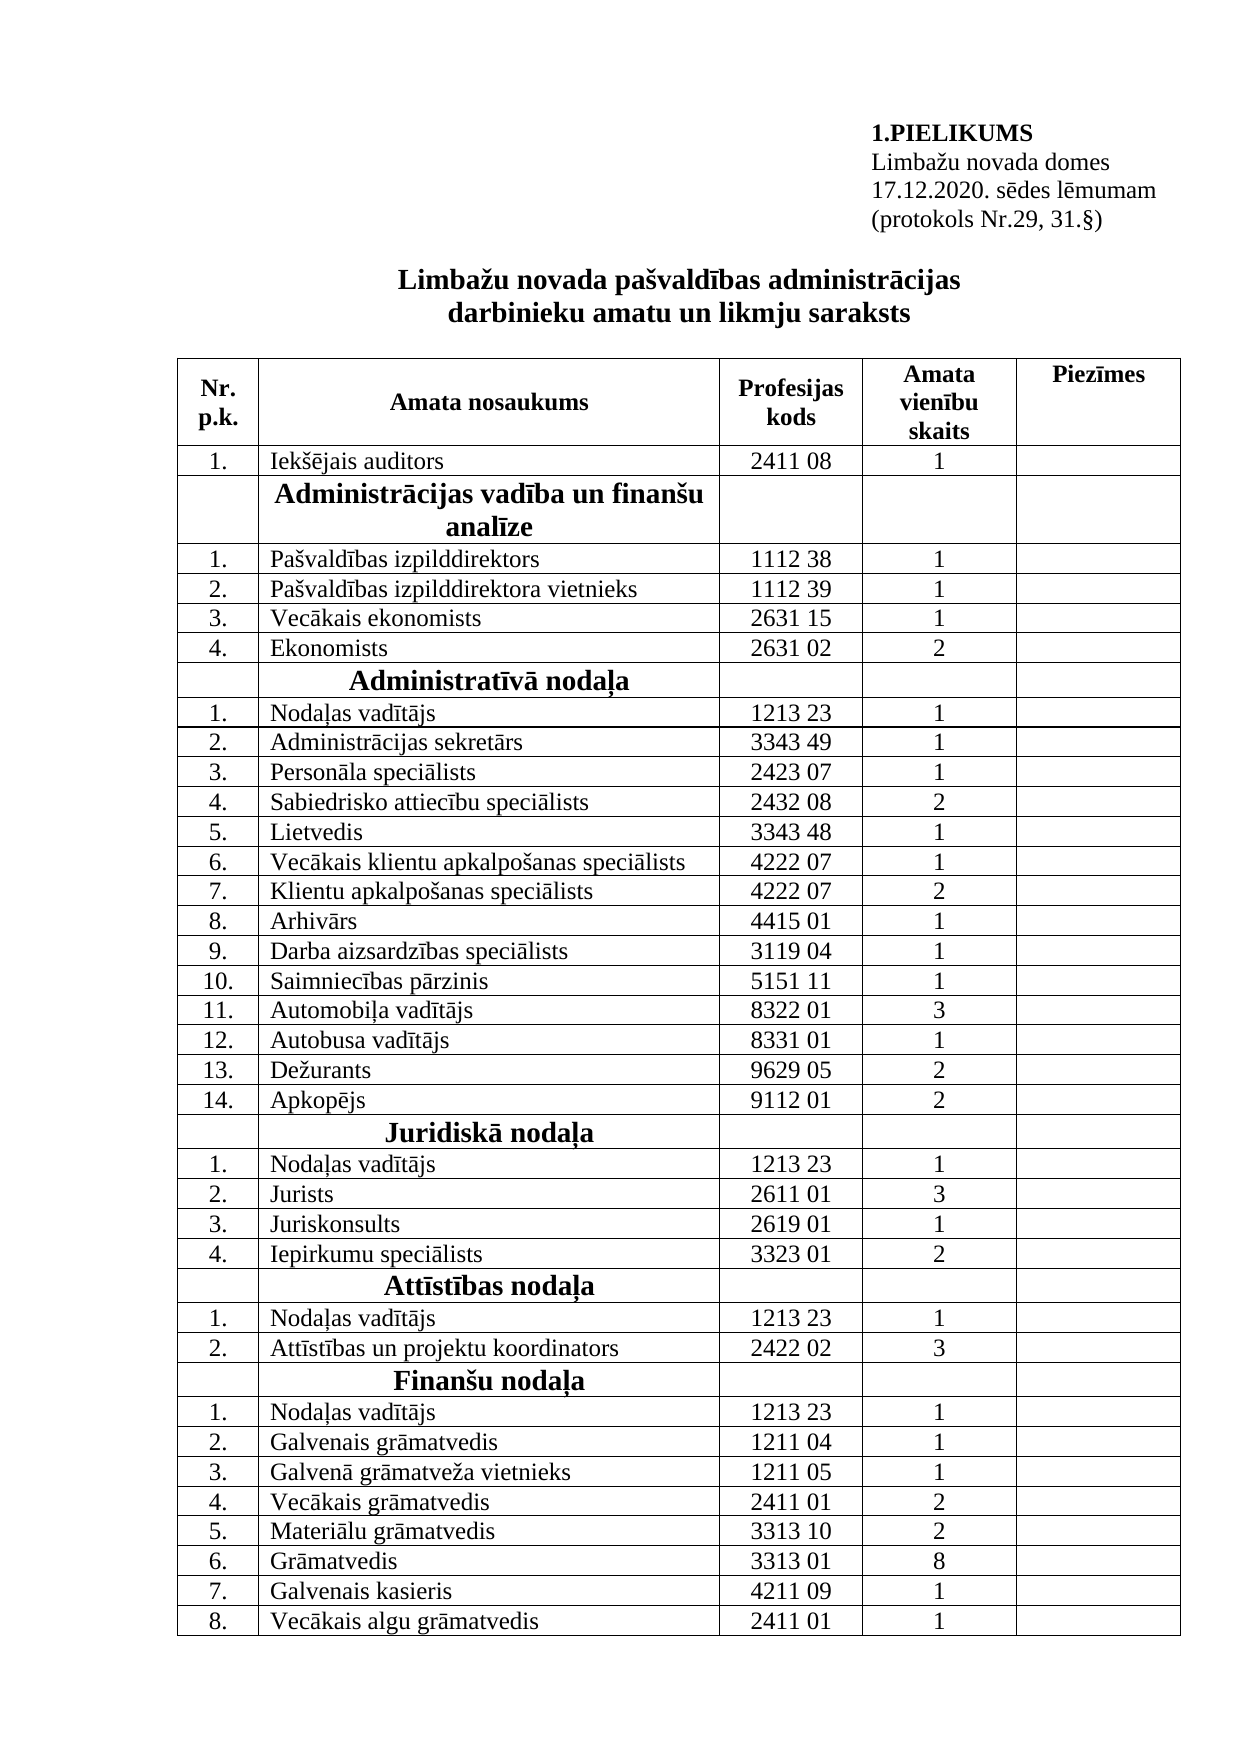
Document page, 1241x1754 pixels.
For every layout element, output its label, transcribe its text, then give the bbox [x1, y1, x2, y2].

table_cell 2 [863, 787, 1016, 816]
table_cell [1017, 787, 1180, 816]
table_cell 1 [863, 728, 1016, 756]
table_header Amata vienību skaits [863, 359, 1016, 445]
table_cell 1 [863, 1025, 1016, 1054]
table_cell [178, 476, 258, 543]
table_cell [1017, 1239, 1180, 1267]
table_cell 2432 08 [720, 787, 862, 816]
table_cell Dežurants [259, 1055, 719, 1084]
table_cell 8. [178, 906, 258, 935]
table_cell 7. [178, 876, 258, 905]
table_cell 4222 07 [720, 876, 862, 905]
table_cell 1 [863, 1209, 1016, 1238]
table_cell 2 [863, 876, 1016, 905]
table_cell 3 [863, 1333, 1016, 1362]
table_cell [1017, 574, 1180, 602]
table_cell 1. [178, 1397, 258, 1426]
table_cell [178, 1269, 258, 1302]
table_cell 12. [178, 1025, 258, 1054]
table_cell Darba aizsardzības speciālists [259, 936, 719, 965]
table_cell 1 [863, 1576, 1016, 1605]
table_cell [720, 1363, 862, 1396]
table_cell Arhivārs [259, 906, 719, 935]
table_cell Iepirkumu speciālists [259, 1239, 719, 1267]
table_cell [1017, 1363, 1180, 1396]
table_cell 3. [178, 1209, 258, 1238]
table_cell Vecākais klientu apkalpošanas speciālists [259, 847, 719, 875]
table_cell 6. [178, 847, 258, 875]
text 17.12.2020. sēdes lēmumam (protokols Nr.29, 31.§) [871, 176, 1181, 233]
table_cell 3 [863, 1179, 1016, 1208]
table_cell 9112 01 [720, 1085, 862, 1114]
table_cell [1017, 936, 1180, 965]
table_cell 4. [178, 1239, 258, 1267]
table_header Profesijas kods [720, 359, 862, 445]
table_cell 1 [863, 446, 1016, 475]
table_cell [1017, 876, 1180, 905]
table_cell 1 [863, 1606, 1016, 1634]
table_cell [1017, 544, 1180, 573]
table_cell 1 [863, 604, 1016, 632]
table_cell [720, 476, 862, 543]
table_cell Vecākais algu grāmatvedis [259, 1606, 719, 1634]
table_cell 3343 49 [720, 728, 862, 756]
table_cell [1017, 698, 1180, 726]
table_cell Apkopējs [259, 1085, 719, 1114]
table_cell 3119 04 [720, 936, 862, 965]
table_cell Administrācijas vadība un finanšu analīze [259, 476, 719, 543]
table_cell 1 [863, 906, 1016, 935]
table_cell 2 [863, 1516, 1016, 1545]
table_cell 3. [178, 757, 258, 786]
table_cell [1017, 817, 1180, 846]
table_cell 5151 11 [720, 966, 862, 994]
table_cell 1 [863, 698, 1016, 726]
table_cell 2411 08 [720, 446, 862, 475]
table_cell 4415 01 [720, 906, 862, 935]
table_cell 2 [863, 1085, 1016, 1114]
text Limbažu novada domes [871, 147, 1181, 176]
table_cell Administrācijas sekretārs [259, 728, 719, 756]
table_cell [1017, 1115, 1180, 1148]
table_cell Vecākais grāmatvedis [259, 1487, 719, 1515]
table_cell Vecākais ekonomists [259, 604, 719, 632]
table_cell 6. [178, 1546, 258, 1575]
table_cell Galvenā grāmatveža vietnieks [259, 1457, 719, 1486]
table_cell 8 [863, 1546, 1016, 1575]
table_cell [178, 1363, 258, 1396]
table_cell 14. [178, 1085, 258, 1114]
table_header Piezīmes [1017, 359, 1180, 445]
table_cell 3313 01 [720, 1546, 862, 1575]
table_cell 1 [863, 966, 1016, 994]
table_cell 1 [863, 1427, 1016, 1456]
table_cell [178, 663, 258, 697]
table_cell 9629 05 [720, 1055, 862, 1084]
table_cell 3. [178, 1457, 258, 1486]
table_cell Materiālu grāmatvedis [259, 1516, 719, 1545]
table_cell [1017, 728, 1180, 756]
table_cell 1 [863, 1397, 1016, 1426]
table_cell 4. [178, 633, 258, 662]
table_cell [1017, 663, 1180, 697]
table_cell 1213 23 [720, 698, 862, 726]
table_cell 2 [863, 1487, 1016, 1515]
table_cell Ekonomists [259, 633, 719, 662]
table_cell 2611 01 [720, 1179, 862, 1208]
text 1.Pielikums [871, 118, 1181, 147]
table_cell 8331 01 [720, 1025, 862, 1054]
table_cell 8. [178, 1606, 258, 1634]
table_cell Finanšu nodaļa [259, 1363, 719, 1396]
table_cell [1017, 1179, 1180, 1208]
table_cell 10. [178, 966, 258, 994]
table_cell 1213 23 [720, 1149, 862, 1178]
table_cell [863, 1269, 1016, 1302]
table_cell 1 [863, 847, 1016, 875]
table_cell 2. [178, 728, 258, 756]
table_cell 1. [178, 446, 258, 475]
table_cell Autobusa vadītājs [259, 1025, 719, 1054]
table_cell Lietvedis [259, 817, 719, 846]
table_cell [1017, 476, 1180, 543]
table_cell [863, 1363, 1016, 1396]
table_cell 2411 01 [720, 1487, 862, 1515]
table_cell 1 [863, 1457, 1016, 1486]
table_cell 2. [178, 574, 258, 602]
table_cell 1 [863, 1149, 1016, 1178]
table_cell 3 [863, 996, 1016, 1024]
table_cell [1017, 1303, 1180, 1332]
table_cell 2423 07 [720, 757, 862, 786]
table_cell 2. [178, 1333, 258, 1362]
table_cell [1017, 1055, 1180, 1084]
table_cell 8322 01 [720, 996, 862, 1024]
table_cell Nodaļas vadītājs [259, 698, 719, 726]
table_cell 1213 23 [720, 1397, 862, 1426]
table_cell [1017, 1085, 1180, 1114]
table_cell [720, 663, 862, 697]
table_cell 4222 07 [720, 847, 862, 875]
table_cell Automobiļa vadītājs [259, 996, 719, 1024]
table_cell [1017, 1025, 1180, 1054]
table_cell [1017, 1269, 1180, 1302]
table_cell Saimniecības pārzinis [259, 966, 719, 994]
table_cell 1 [863, 757, 1016, 786]
table_cell [863, 476, 1016, 543]
table_cell 2. [178, 1179, 258, 1208]
table_cell 13. [178, 1055, 258, 1084]
text darbinieku amatu un likmju saraksts [177, 295, 1181, 329]
table_cell Nodaļas vadītājs [259, 1303, 719, 1332]
table_cell [1017, 1333, 1180, 1362]
table_cell [1017, 1209, 1180, 1238]
table_cell [1017, 847, 1180, 875]
table_cell 2. [178, 1427, 258, 1456]
table_cell [1017, 1427, 1180, 1456]
table_cell 2631 15 [720, 604, 862, 632]
table_cell Iekšējais auditors [259, 446, 719, 475]
table_cell 2411 01 [720, 1606, 862, 1634]
text Limbažu novada pašvaldības administrācijas [177, 262, 1181, 295]
table_cell 2 [863, 633, 1016, 662]
table_cell 2619 01 [720, 1209, 862, 1238]
table_cell [1017, 633, 1180, 662]
table_cell 9. [178, 936, 258, 965]
table_cell 2 [863, 1055, 1016, 1084]
table_cell 2422 02 [720, 1333, 862, 1362]
table_cell [1017, 604, 1180, 632]
table_cell 1 [863, 1303, 1016, 1332]
table_cell 1. [178, 544, 258, 573]
table_cell 3323 01 [720, 1239, 862, 1267]
table_cell [1017, 906, 1180, 935]
table_cell [1017, 1457, 1180, 1486]
table_cell Galvenais kasieris [259, 1576, 719, 1605]
table_cell [1017, 996, 1180, 1024]
table_cell Jurists [259, 1179, 719, 1208]
table_cell [720, 1115, 862, 1148]
table_cell 5. [178, 1516, 258, 1545]
table_cell 11. [178, 996, 258, 1024]
table_cell 5. [178, 817, 258, 846]
table_cell [1017, 966, 1180, 994]
table_cell 1112 38 [720, 544, 862, 573]
table_cell 1213 23 [720, 1303, 862, 1332]
table_cell Attīstības nodaļa [259, 1269, 719, 1302]
table_cell 3343 48 [720, 817, 862, 846]
table_cell Juridiskā nodaļa [259, 1115, 719, 1148]
table_cell 1112 39 [720, 574, 862, 602]
table_cell 7. [178, 1576, 258, 1605]
table_cell 1 [863, 544, 1016, 573]
table_cell 1211 04 [720, 1427, 862, 1456]
table_cell Sabiedrisko attiecību speciālists [259, 787, 719, 816]
table_cell 2 [863, 1239, 1016, 1267]
table_cell 1 [863, 574, 1016, 602]
table_cell [1017, 1546, 1180, 1575]
table_cell 3313 10 [720, 1516, 862, 1545]
table_cell [720, 1269, 862, 1302]
table_cell 1 [863, 817, 1016, 846]
table_cell [1017, 446, 1180, 475]
table_cell 4. [178, 787, 258, 816]
table_cell 2631 02 [720, 633, 862, 662]
table_cell 1. [178, 1303, 258, 1332]
table_cell Nodaļas vadītājs [259, 1397, 719, 1426]
table_cell 1211 05 [720, 1457, 862, 1486]
table_cell Nodaļas vadītājs [259, 1149, 719, 1178]
table_cell [1017, 1149, 1180, 1178]
table_cell [1017, 1487, 1180, 1515]
table_header Amata nosaukums [259, 359, 719, 445]
table_cell [1017, 757, 1180, 786]
table_cell 3. [178, 604, 258, 632]
table_cell 1. [178, 698, 258, 726]
table_cell Attīstības un projektu koordinators [259, 1333, 719, 1362]
table_header Nr. p.k. [178, 359, 258, 445]
table_cell Grāmatvedis [259, 1546, 719, 1575]
table_cell [863, 663, 1016, 697]
table_cell [1017, 1516, 1180, 1545]
table_cell [1017, 1397, 1180, 1426]
table_cell Juriskonsults [259, 1209, 719, 1238]
table_cell 1. [178, 1149, 258, 1178]
table_cell 1 [863, 936, 1016, 965]
table_cell Pašvaldības izpilddirektora vietnieks [259, 574, 719, 602]
table_cell [863, 1115, 1016, 1148]
table_cell 4. [178, 1487, 258, 1515]
table_cell [1017, 1576, 1180, 1605]
table_cell 4211 09 [720, 1576, 862, 1605]
table_cell Administratīvā nodaļa [259, 663, 719, 697]
table_cell Klientu apkalpošanas speciālists [259, 876, 719, 905]
table_cell Pašvaldības izpilddirektors [259, 544, 719, 573]
table_cell [178, 1115, 258, 1148]
table_cell [1017, 1606, 1180, 1634]
table_cell Galvenais grāmatvedis [259, 1427, 719, 1456]
table_cell Personāla speciālists [259, 757, 719, 786]
